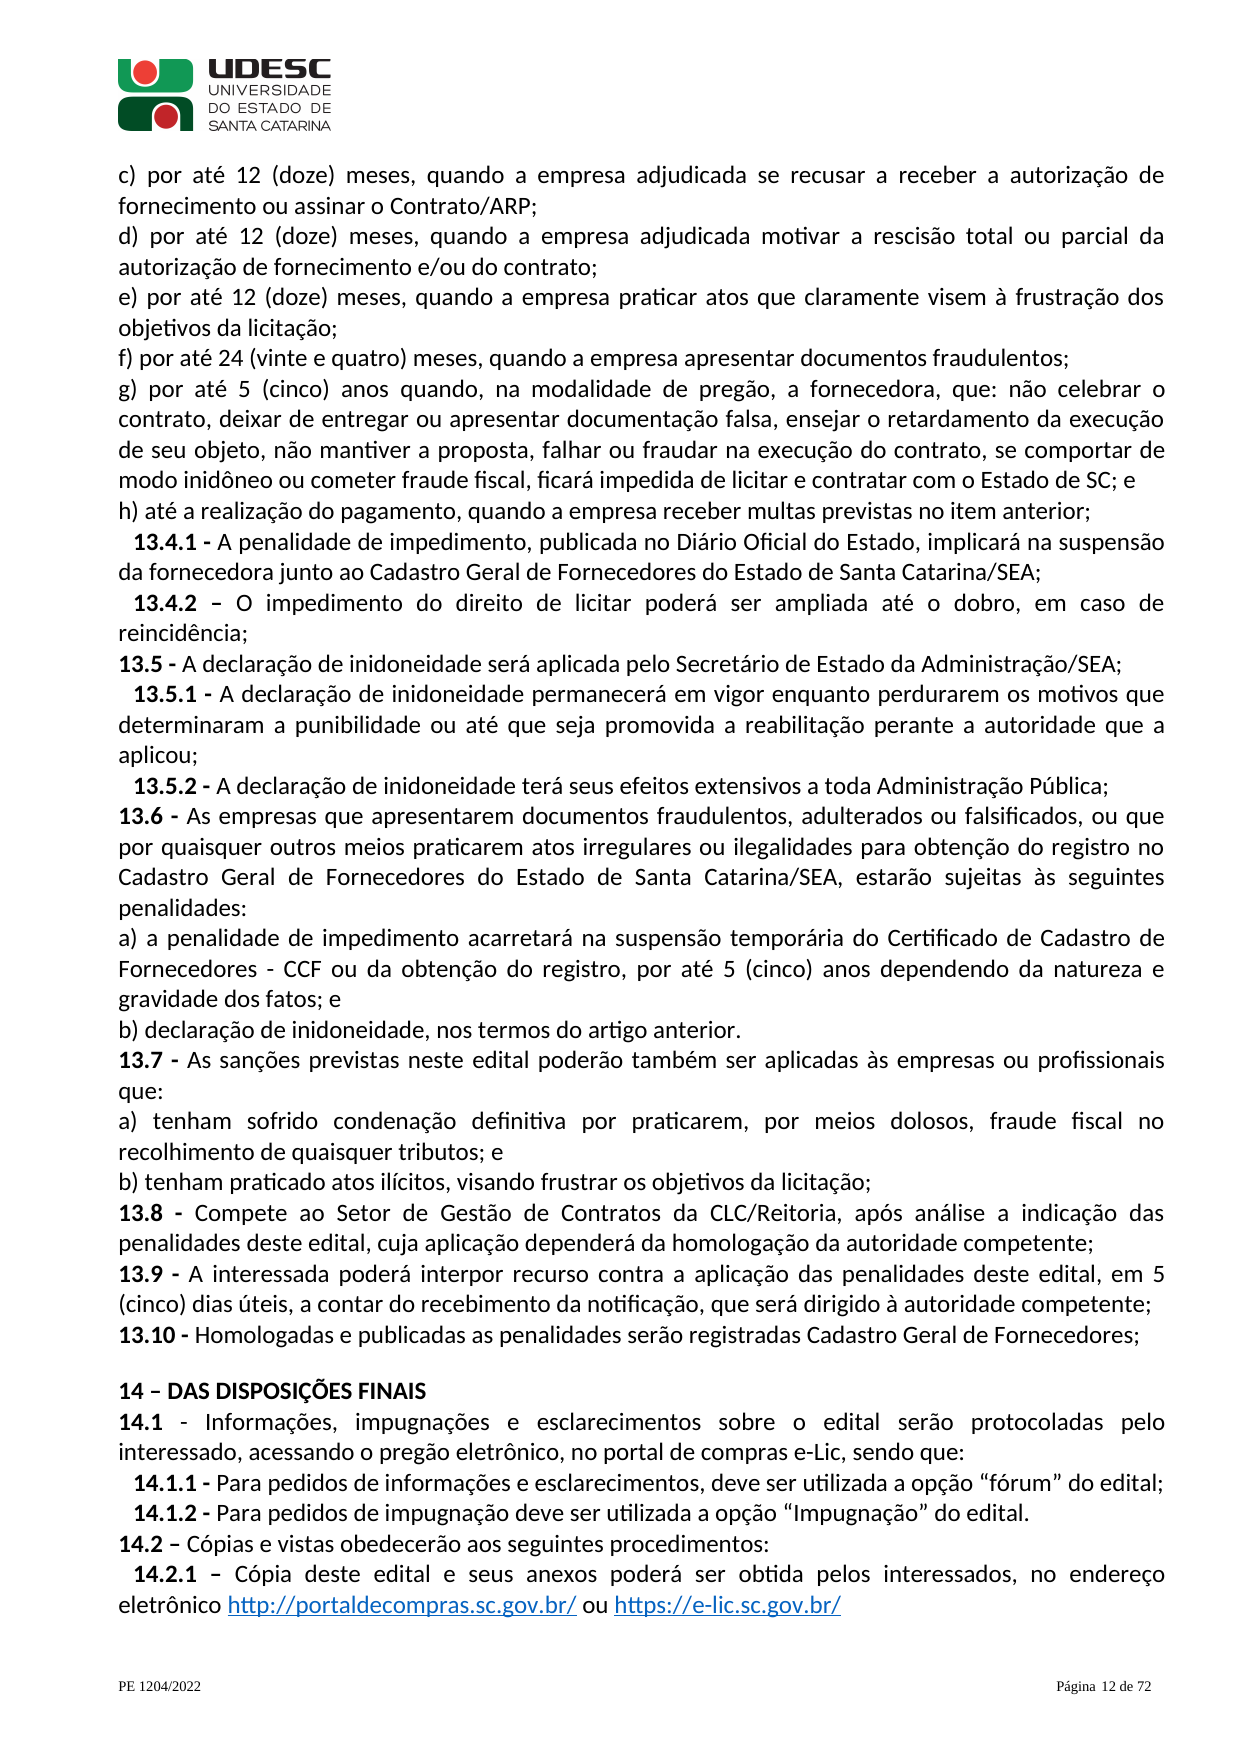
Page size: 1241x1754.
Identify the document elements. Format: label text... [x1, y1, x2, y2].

text b) declaração de inidoneidade, nos termos do artigo anterior. [118, 1014, 1166, 1044]
text 13.9 - A interessada poderá interpor recurso contra a aplicação das penalidades deste edital, em 5 (cinco) dias úteis, a contar do recebimento da notificação, que será dirigido à autoridade competente; [118, 1258, 1166, 1319]
text 13.4.1 - A penalidade de impedimento, publicada no Diário Oficial do Estado, implicará na suspensão da fornecedora junto ao Cadastro Geral de Fornecedores do Estado de Santa Catarina/SEA; [118, 526, 1166, 587]
text 14.2.1 – Cópia deste edital e seus anexos poderá ser obtida pelos interessados, no endereço eletrônico http://portaldecompras.sc.gov.br/ ou https://e-lic.sc.gov.br/ [118, 1558, 1166, 1619]
text a) a penalidade de impedimento acarretará na suspensão temporária do Certificado de Cadastro de Fornecedores - CCF ou da obtenção do registro, por até 5 (cinco) anos dependendo da natureza e gravidade dos fatos; e [118, 922, 1166, 1014]
text c) por até 12 (doze) meses, quando a empresa adjudicada se recusar a receber a autorização de fornecimento ou assinar o Contrato/ARP; [118, 159, 1166, 220]
text 14.1 - Informações, impugnações e esclarecimentos sobre o edital serão protocoladas pelo interessado, acessando o pregão eletrônico, no portal de compras e-Lic, sendo que: [118, 1406, 1166, 1467]
text 13.8 - Compete ao Setor de Gestão de Contratos da CLC/Reitoria, após análise a indicação das penalidades deste edital, cuja aplicação dependerá da homologação da autoridade competente; [118, 1197, 1166, 1258]
text h) até a realização do pagamento, quando a empresa receber multas previstas no item anterior; [118, 495, 1166, 526]
text b) tenham praticado atos ilícitos, visando frustrar os objetivos da licitação; [118, 1167, 1166, 1197]
text f) por até 24 (vinte e quatro) meses, quando a empresa apresentar documentos fraudulentos; [118, 342, 1166, 373]
text a) tenham sofrido condenação definitiva por praticarem, por meios dolosos, fraude fiscal no recolhimento de quaisquer tributos; e [118, 1106, 1166, 1167]
text 14 – DAS DISPOSIÇÕES FINAIS [118, 1375, 1166, 1406]
text 13.5 - A declaração de inidoneidade será aplicada pelo Secretário de Estado da Administração/SEA; [118, 648, 1166, 678]
text 14.2 – Cópias e vistas obedecerão aos seguintes procedimentos: [118, 1528, 1166, 1558]
text 14.1.2 - Para pedidos de impugnação deve ser utilizada a opção “Impugnação” do edital. [118, 1497, 1166, 1528]
text 13.7 - As sanções previstas neste edital poderão também ser aplicadas às empresas ou profissionais que: [118, 1044, 1166, 1106]
text 14.1.1 - Para pedidos de informações e esclarecimentos, deve ser utilizada a opção “fórum” do edital; [118, 1467, 1166, 1497]
text 13.5.1 - A declaração de inidoneidade permanecerá em vigor enquanto perdurarem os motivos que determinaram a punibilidade ou até que seja promovida a reabilitação perante a autoridade que a aplicou; [118, 678, 1166, 770]
text g) por até 5 (cinco) anos quando, na modalidade de pregão, a fornecedora, que: não celebrar o contrato, deixar de entregar ou apresentar documentação falsa, ensejar o retardamento da execução de seu objeto, não mantiver a proposta, falhar ou fraudar na execução do contrato, se comportar de modo inidôneo ou cometer fraude fiscal, ficará impedida de licitar e contratar com o Estado de SC; e [118, 373, 1166, 495]
text e) por até 12 (doze) meses, quando a empresa praticar atos que claramente visem à frustração dos objetivos da licitação; [118, 281, 1166, 342]
text 13.5.2 - A declaração de inidoneidade terá seus efeitos extensivos a toda Administração Pública; [118, 770, 1166, 800]
text 13.4.2 – O impedimento do direito de licitar poderá ser ampliada até o dobro, em caso de reincidência; [118, 587, 1166, 648]
text 13.10 - Homologadas e publicadas as penalidades serão registradas Cadastro Geral de Fornecedores; [118, 1319, 1166, 1350]
text 13.6 - As empresas que apresentarem documentos fraudulentos, adulterados ou falsificados, ou que por quaisquer outros meios praticarem atos irregulares ou ilegalidades para obtenção do registro no Cadastro Geral de Fornecedores do Estado de Santa Catarina/SEA, estarão sujeitas às seguintes penalidades: [118, 800, 1166, 922]
picture [118, 59, 331, 131]
text d) por até 12 (doze) meses, quando a empresa adjudicada motivar a rescisão total ou parcial da autorização de fornecimento e/ou do contrato; [118, 220, 1166, 281]
